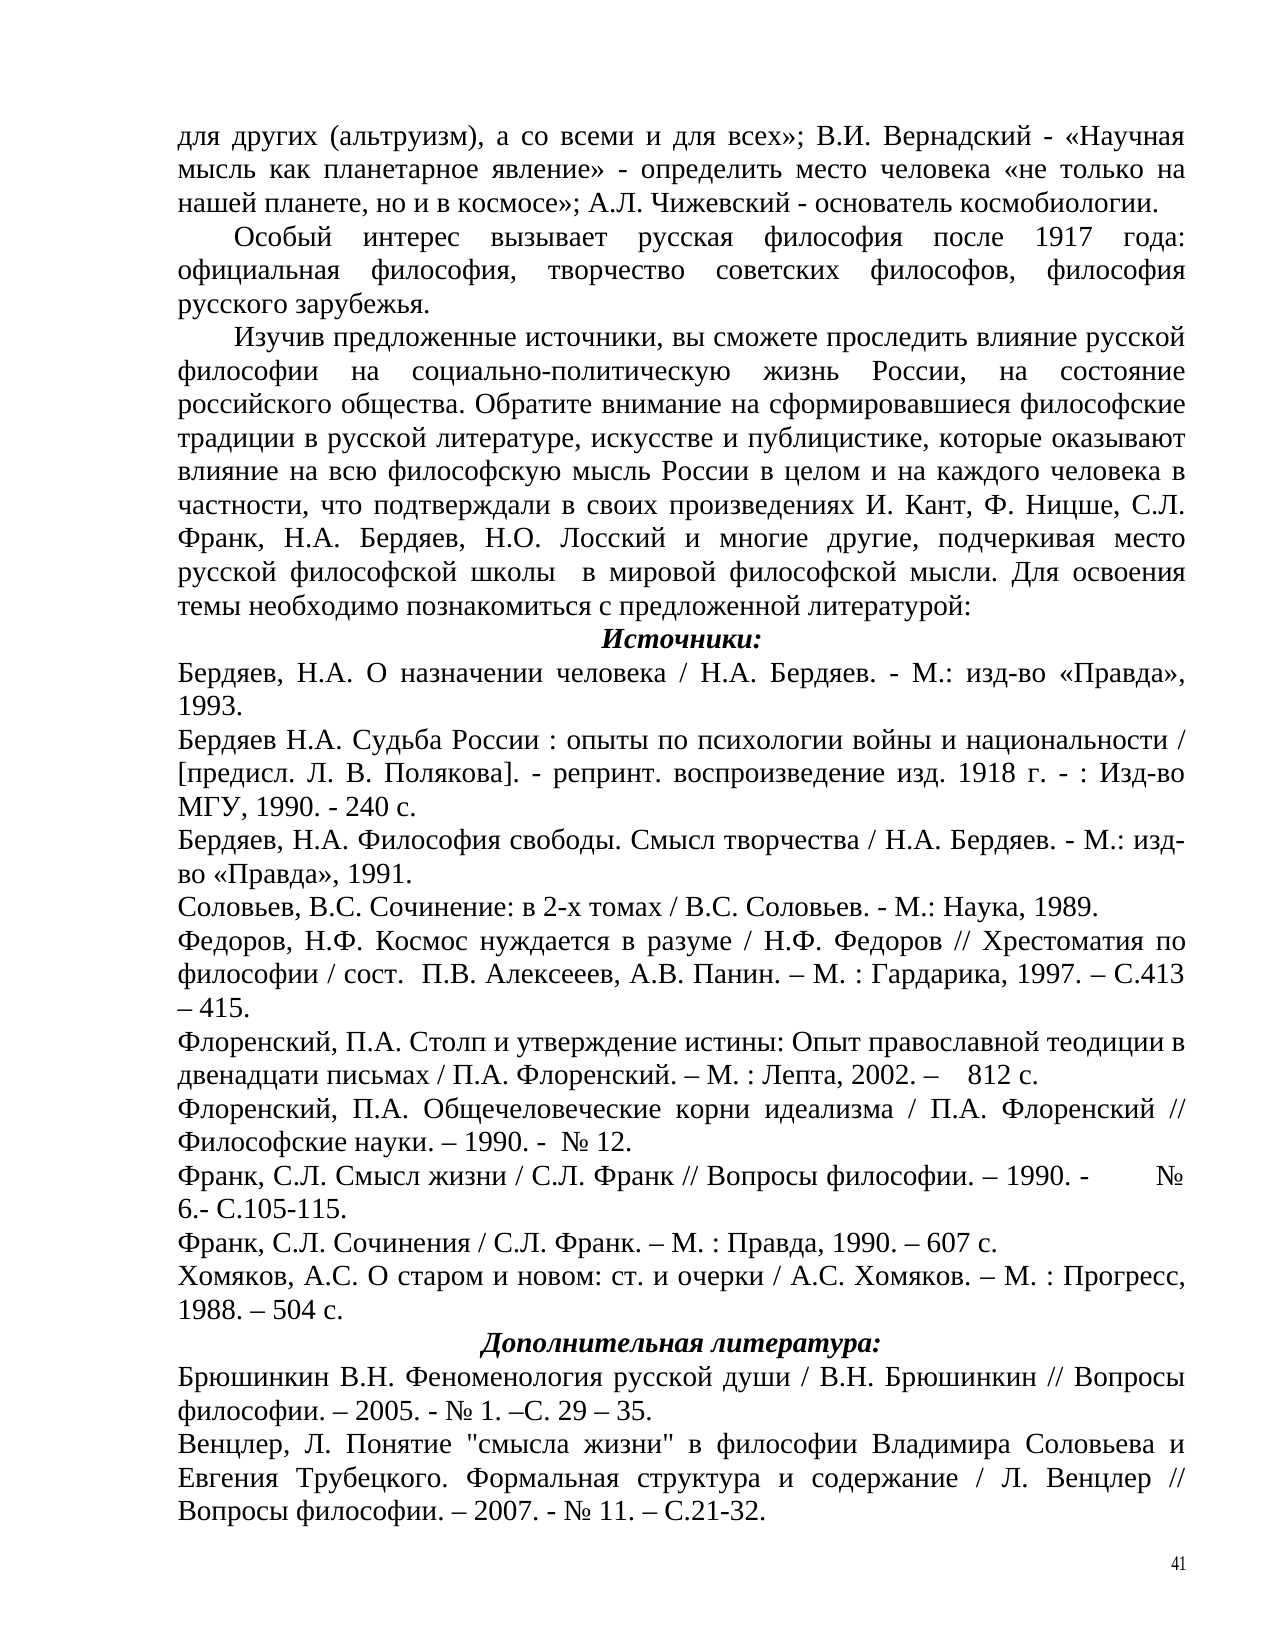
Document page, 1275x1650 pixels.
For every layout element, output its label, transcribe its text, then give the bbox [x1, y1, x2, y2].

text Франк, С.Л. Сочинения / С.Л. Франк. – М. : Правда, 1990. – 607 с. [177, 1225, 1186, 1258]
text Дополнительная литература: [177, 1326, 1186, 1359]
text Бердяев, Н.А. О назначении человека / Н.А. Бердяев. - М.: изд-во «Правда», 1993. [177, 655, 1186, 722]
text Хомяков, А.С. О старом и новом: ст. и очерки / А.С. Хомяков. – М. : Прогресс, 1988. – 504 с. [177, 1258, 1186, 1326]
text Флоренский, П.А. Столп и утверждение истины: Опыт православной теодиции в двенадцати письмах / П.А. Флоренский. – М. : Лепта, 2002. – 812 с. [177, 1024, 1186, 1091]
text Франк, С.Л. Смысл жизни / С.Л. Франк // Вопросы философии. – 1990. - № 6.- С.105-115. [177, 1158, 1186, 1225]
text Соловьев, В.С. Сочинение: в 2-х томах / В.С. Соловьев. - М.: Наука, 1989. [177, 889, 1186, 923]
text Источники: [177, 621, 1186, 655]
text Изучив предложенные источники, вы сможете проследить влияние русской философии на социально-политическую жизнь России, на состояние российского общества. Обратите внимание на сформировавшиеся философские традиции в русской литературе, искусстве и публицистике, которые оказывают влияние на всю философскую мысль России в целом и на каждого человека в частности, что подтверждали в своих произведениях И. Кант, Ф. Ницше, С.Л. Франк, Н.А. Бердяев, Н.О. Лосский и многие другие, подчеркивая место русской философской школы в мировой философской мысли. Для освоения темы необходимо познакомиться с предложенной литературой: [177, 319, 1186, 621]
text Брюшинкин В.Н. Феноменология русской души / В.Н. Брюшинкин // Вопросы философии. – 2005. - № 1. –С. 29 – 35. [177, 1359, 1186, 1426]
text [177, 118, 1186, 219]
text Венцлер, Л. Понятие "смысла жизни" в философии Владимира Соловьева и Евгения Трубецкого. Формальная структура и содержание / Л. Венцлер // Вопросы философии. – 2007. - № 11. – С.21-32. [177, 1426, 1186, 1527]
text Бердяев, Н.А. Философия свободы. Смысл творчества / Н.А. Бердяев. - М.: изд-во «Правда», 1991. [177, 822, 1186, 889]
text Флоренский, П.А. Общечеловеческие корни идеализма / П.А. Флоренский // Философские науки. – 1990. - № 12. [177, 1091, 1186, 1158]
text Бердяев Н.А. Судьба России : опыты по психологии войны и национальности / [предисл. Л. В. Полякова]. - репринт. воспроизведение изд. . - : Изд-во МГУ, 1990. - 240 с. [177, 722, 1186, 822]
text Особый интерес вызывает русская философия после 1917 года: официальная философия, творчество советских философов, философия русского зарубежья. [177, 219, 1186, 319]
text Федоров, Н.Ф. Космос нуждается в разуме / Н.Ф. Федоров // Хрестоматия по философии / сост. П.В. Алексееев, А.В. Панин. – М. : Гардарика, 1997. – С.413 – 415. [177, 923, 1186, 1024]
